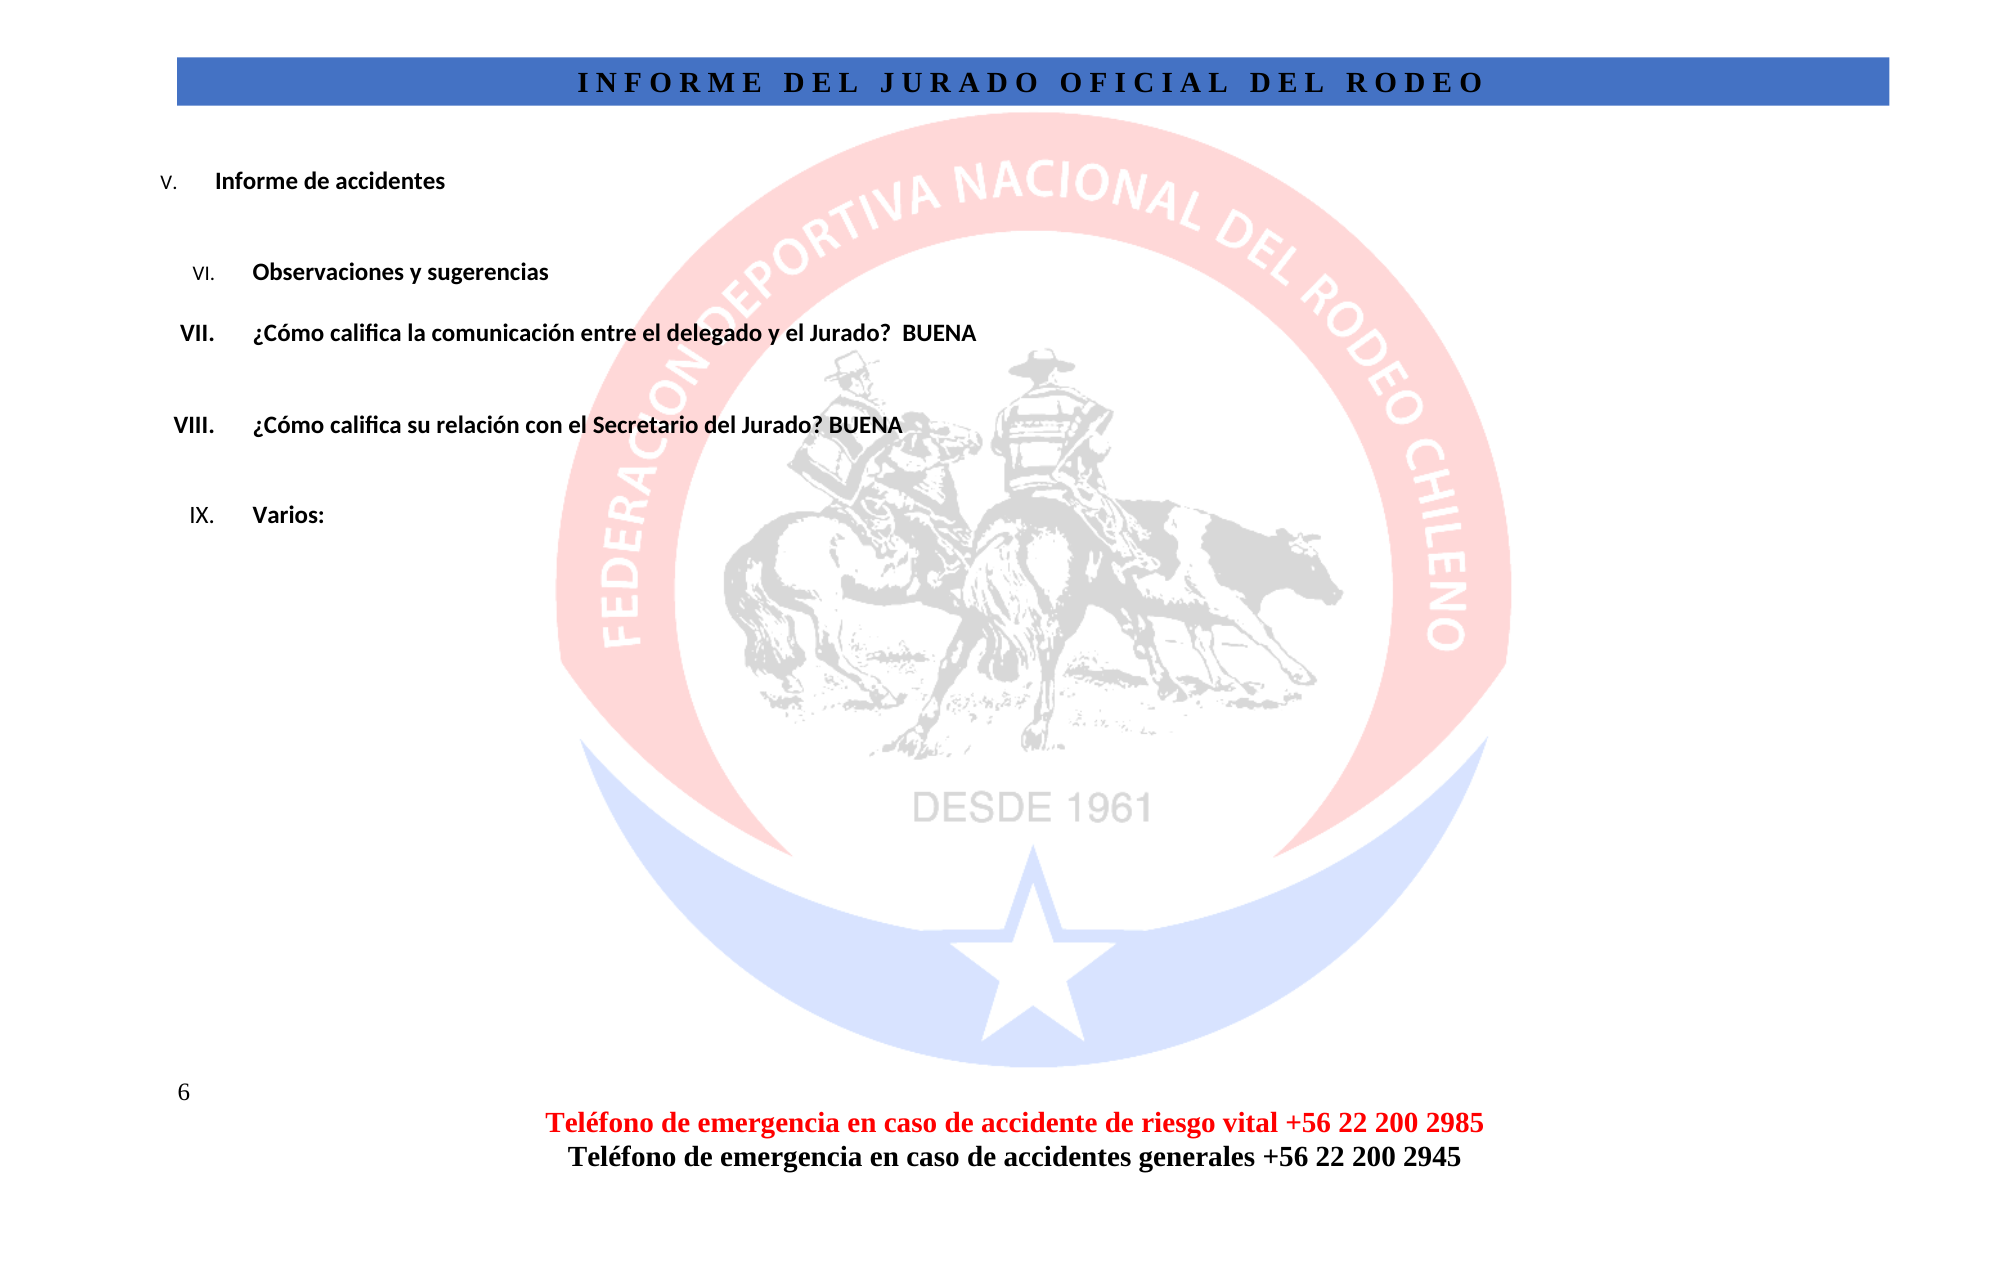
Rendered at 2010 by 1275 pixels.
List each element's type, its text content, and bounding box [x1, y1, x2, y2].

list Varios: [215, 499, 1683, 529]
list Observaciones y sugerencias [215, 257, 1683, 287]
list ¿Cómo califica su relación con el Secretario del Jurado? BUENA [215, 409, 1683, 440]
list ¿Cómo califica la comunicación entre el delegado y el Jurado? BUENA [215, 318, 1683, 348]
list Informe de accidentes [177, 165, 1683, 196]
